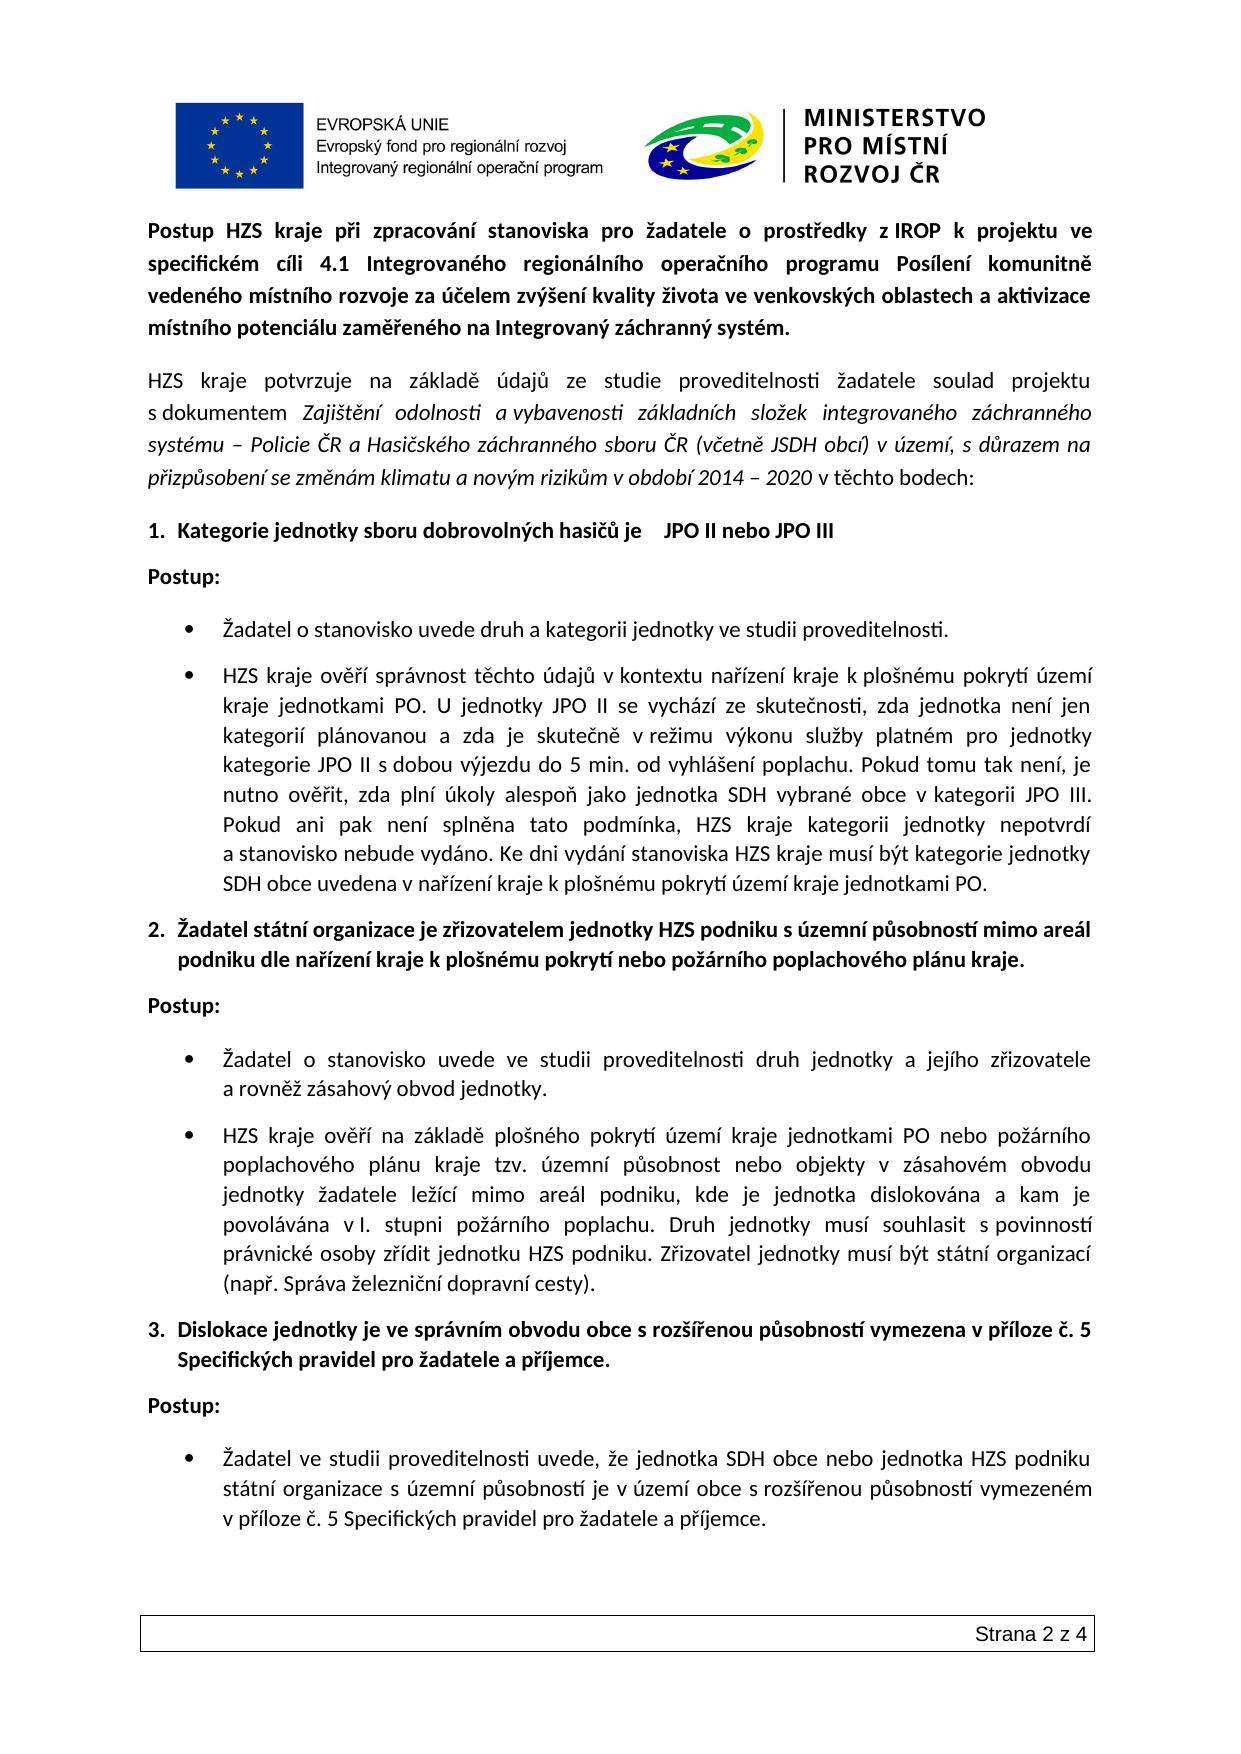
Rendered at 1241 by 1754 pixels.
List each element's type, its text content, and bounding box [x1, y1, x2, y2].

picture [147, 73, 1013, 217]
text Postup: [148, 562, 1093, 590]
list Žadatel o stanovisko uvede druh a kategorii jednotky ve studii proveditelnosti. [185, 615, 1093, 643]
list Žadatel státní organizace je zřizovatelem jednotky HZS podniku s územní působností mimo areál podniku dle nařízení kraje k plošnému pokrytí nebo požárního poplachového plánu kraje. [148, 916, 1093, 973]
text Postup: [148, 992, 1093, 1020]
list HZS kraje ověří správnost těchto údajů v kontextu nařízení kraje k plošnému pokrytí území kraje jednotkami PO. U jednotky JPO II se vychází ze skutečnosti, zda jednotka není jen kategorií plánovanou a zda je skutečně v režimu výkonu služby platném pro jednotky kategorie JPO II s dobou výjezdu do 5 min. od vyhlášení poplachu. Pokud tomu tak není, je nutno ověřit, zda plní úkoly alespoň jako jednotka SDH vybrané obce v kategorii JPO III. Pokud ani pak není splněna tato podmínka, HZS kraje kategorii jednotky nepotvrdí a stanovisko nebude vydáno. Ke dni vydání stanoviska HZS kraje musí být kategorie jednotky SDH obce uvedena v nařízení kraje k plošnému pokrytí území kraje jednotkami PO. [185, 661, 1093, 897]
text HZS kraje potvrzuje na základě údajů ze studie proveditelnosti žadatele soulad projektu s dokumentem Zajištění odolnosti a vybavenosti základních složek integrovaného záchranného systému – Policie ČR a Hasičského záchranného sboru ČR (včetně JSDH obcí) v území, s důrazem na přizpůsobení se změnám klimatu a novým rizikům v období 2014 – 2020 v těchto bodech: [148, 366, 1093, 491]
list Kategorie jednotky sboru dobrovolných hasičů je JPO II nebo JPO III [148, 516, 1093, 544]
list Žadatel o stanovisko uvede ve studii proveditelnosti druh jednotky a jejího zřizovatele a rovněž zásahový obvod jednotky. [185, 1045, 1093, 1102]
list Žadatel ve studii proveditelnosti uvede, že jednotka SDH obce nebo jednotka HZS podniku státní organizace s územní působností je v území obce s rozšířenou působností vymezeném v příloze č. 5 Specifických pravidel pro žadatele a příjemce. [185, 1444, 1093, 1532]
list Dislokace jednotky je ve správním obvodu obce s rozšířenou působností vymezena v příloze č. 5 Specifických pravidel pro žadatele a příjemce. [148, 1316, 1093, 1373]
text Postup HZS kraje při zpracování stanoviska pro žadatele o prostředky z IROP k projektu ve specifickém cíli 4.1 Integrovaného regionálního operačního programu Posílení komunitně vedeného místního rozvoje za účelem zvýšení kvality života ve venkovských oblastech a aktivizace místního potenciálu zaměřeného na Integrovaný záchranný systém. [148, 217, 1093, 341]
text Postup: [148, 1392, 1093, 1419]
list HZS kraje ověří na základě plošného pokrytí území kraje jednotkami PO nebo požárního poplachového plánu kraje tzv. územní působnost nebo objekty v zásahovém obvodu jednotky žadatele ležící mimo areál podniku, kde je jednotka dislokována a kam je povolávána v I. stupni požárního poplachu. Druh jednotky musí souhlasit s povinností právnické osoby zřídit jednotku HZS podniku. Zřizovatel jednotky musí být státní organizací (např. Správa železniční dopravní cesty). [185, 1121, 1093, 1297]
